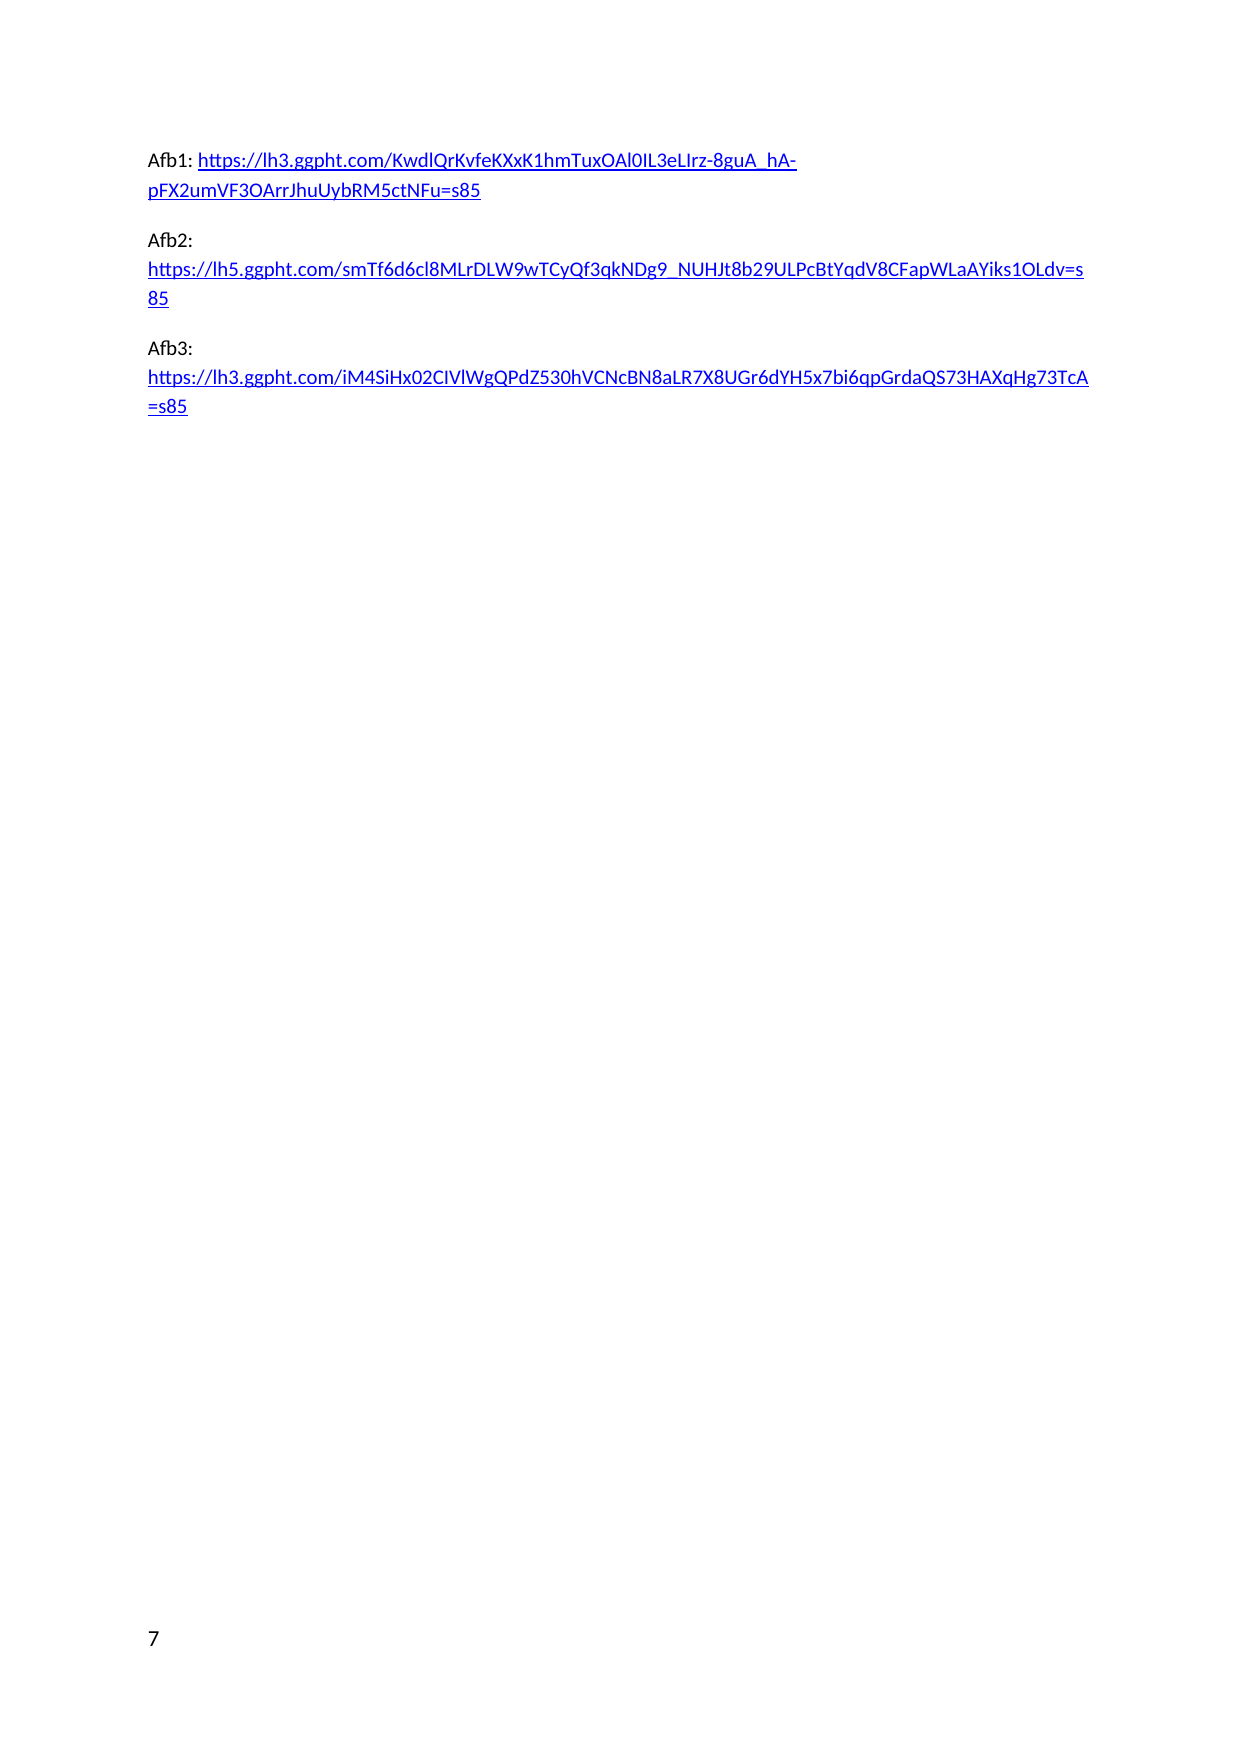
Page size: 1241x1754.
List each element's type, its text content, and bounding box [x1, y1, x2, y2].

text Afb1: https://lh3.ggpht.com/KwdlQrKvfeKXxK1hmTuxOAl0IL3eLIrz-8guA_hA-pFX2umVF3OArrJhuUybRM5ctNFu=s85 [148, 148, 1093, 202]
text Afb2: https://lh5.ggpht.com/smTf6d6cl8MLrDLW9wTCyQf3qkNDg9_NUHJt8b29ULPcBtYqdV8CFapWLaAYiks1OLdv=s85 [148, 227, 1093, 311]
text Afb3: https://lh3.ggpht.com/iM4SiHx02CIVlWgQPdZ530hVCNcBN8aLR7X8UGr6dYH5x7bi6qpGrdaQS73HAXqHg73TcA=s85 [148, 335, 1093, 419]
